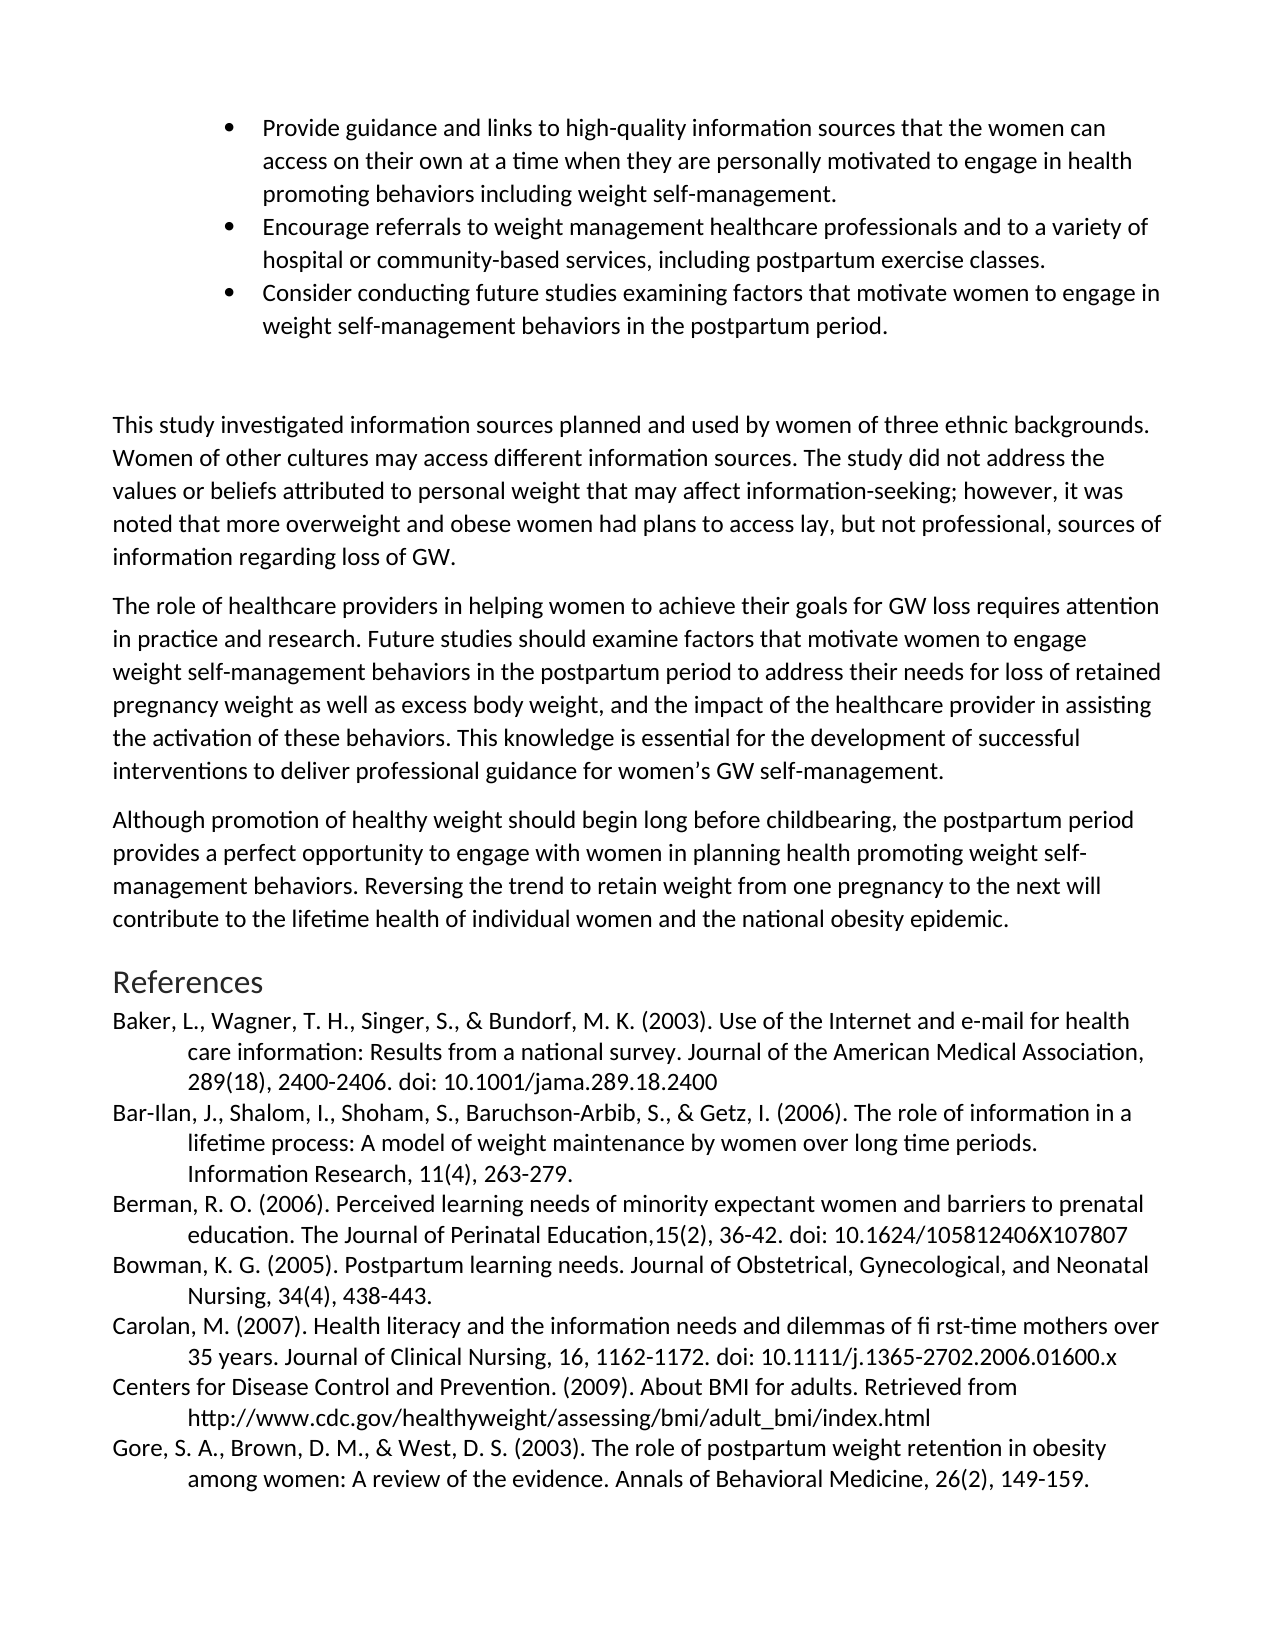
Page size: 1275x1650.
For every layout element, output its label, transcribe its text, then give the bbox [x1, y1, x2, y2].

list Consider conducting future studies examining factors that motivate women to engage in weight self-management behaviors in the postpartum period. [225, 277, 1162, 341]
text This study investigated information sources planned and used by women of three ethnic backgrounds. Women of other cultures may access different information sources. The study did not address the values or beliefs attributed to personal weight that may affect information-seeking; however, it was noted that more overweight and obese women had plans to access lay, but not professional, sources of information regarding loss of GW. [112, 409, 1162, 571]
text Bar-Ilan, J., Shalom, I., Shoham, S., Baruchson-Arbib, S., & Getz, I. (2006). The role of information in a lifetime process: A model of weight maintenance by women over long time periods. Information Research, 11(4), 263-279. [112, 1097, 1162, 1188]
text Gore, S. A., Brown, D. M., & West, D. S. (2003). The role of postpartum weight retention in obesity among women: A review of the evidence. Annals of Behavioral Medicine, 26(2), 149-159. [112, 1432, 1162, 1493]
text Carolan, M. (2007). Health literacy and the information needs and dilemmas of fi rst-time mothers over 35 years. Journal of Clinical Nursing, 16, 1162-1172. doi: 10.1111/j.1365-2702.2006.01600.x [112, 1310, 1162, 1371]
text Baker, L., Wagner, T. H., Singer, S., & Bundorf, M. K. (2003). Use of the Internet and e-mail for health care information: Results from a national survey. Journal of the American Medical Association, 289(18), 2400-2406. doi: 10.1001/jama.289.18.2400 [112, 1005, 1162, 1097]
list Encourage referrals to weight management healthcare professionals and to a variety of hospital or community-based services, including postpartum exercise classes. [225, 211, 1162, 275]
text Bowman, K. G. (2005). Postpartum learning needs. Journal of Obstetrical, Gynecological, and Neonatal Nursing, 34(4), 438-443. [112, 1249, 1162, 1310]
text Centers for Disease Control and Prevention. (2009). About BMI for adults. Retrieved from http://www.cdc.gov/healthyweight/assessing/bmi/adult_bmi/index.html [112, 1371, 1162, 1432]
text Although promotion of healthy weight should begin long before childbearing, the postpartum period provides a perfect opportunity to engage with women in planning health promoting weight self-management behaviors. Reversing the trend to retain weight from one pregnancy to the next will contribute to the lifetime health of individual women and the national obesity epidemic. [112, 804, 1162, 934]
subtitle References [112, 961, 1162, 1002]
text The role of healthcare providers in helping women to achieve their goals for GW loss requires attention in practice and research. Future studies should examine factors that motivate women to engage weight self-management behaviors in the postpartum period to address their needs for loss of retained pregnancy weight as well as excess body weight, and the impact of the healthcare provider in assisting the activation of these behaviors. This knowledge is essential for the development of successful interventions to deliver professional guidance for women’s GW self-management. [112, 590, 1162, 786]
text Berman, R. O. (2006). Perceived learning needs of minority expectant women and barriers to prenatal education. The Journal of Perinatal Education,15(2), 36-42. doi: 10.1624/105812406X107807 [112, 1188, 1162, 1249]
list Provide guidance and links to high-quality information sources that the women can access on their own at a time when they are personally motivated to engage in health promoting behaviors including weight self-management. [225, 112, 1162, 209]
